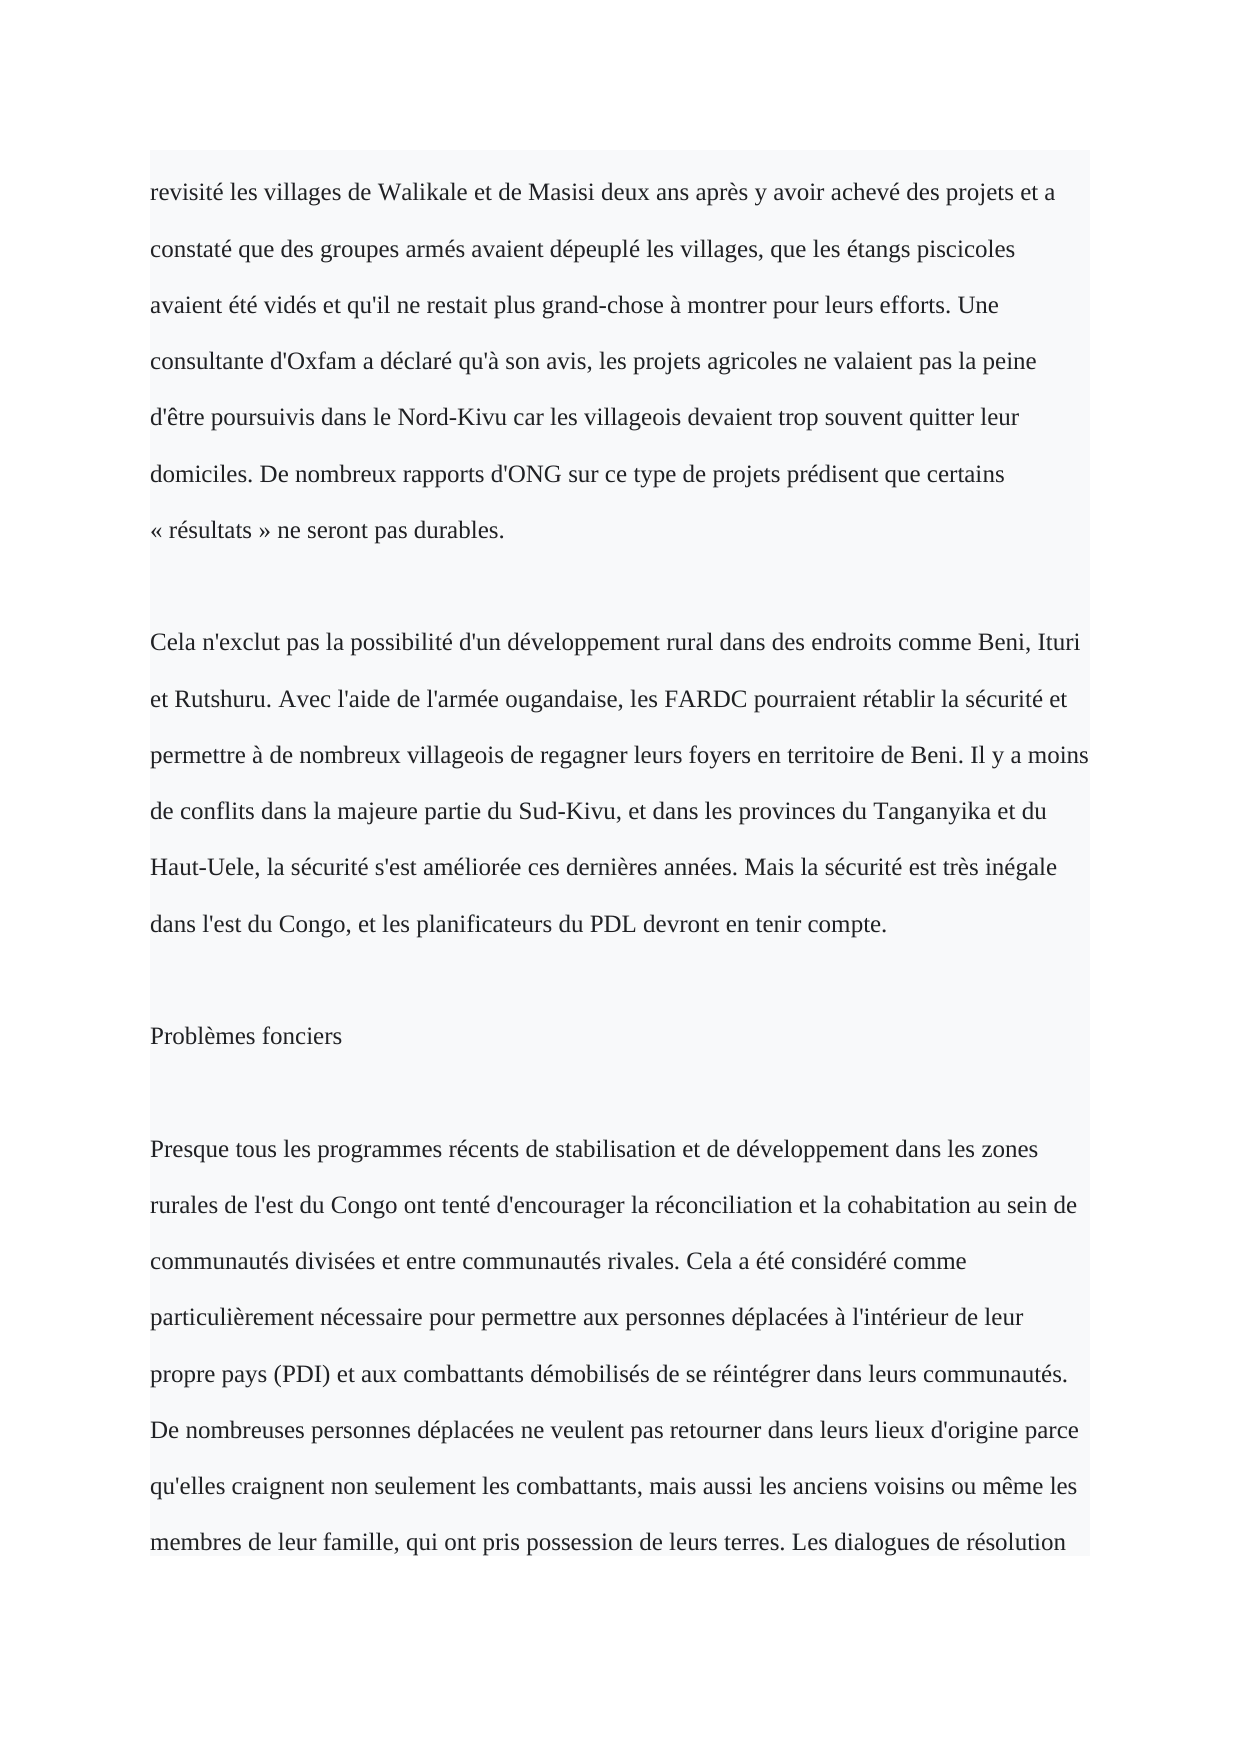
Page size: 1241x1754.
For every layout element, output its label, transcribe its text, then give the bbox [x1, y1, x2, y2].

text Problèmes fonciers [150, 994, 1090, 1050]
text Cela n'exclut pas la possibilité d'un développement rural dans des endroits comme Beni, Ituri et Rutshuru. Avec l'aide de l'armée ougandaise, les FARDC pourraient rétablir la sécurité et permettre à de nombreux villageois de regagner leurs foyers en territoire de Beni. Il y a moins de conflits dans la majeure partie du Sud-Kivu, et dans les provinces du Tanganyika et du Haut-Uele, la sécurité s'est améliorée ces dernières années. Mais la sécurité est très inégale dans l'est du Congo, et les planificateurs du PDL devront en tenir compte. [150, 600, 1090, 937]
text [150, 1106, 1090, 1556]
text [150, 150, 1090, 544]
